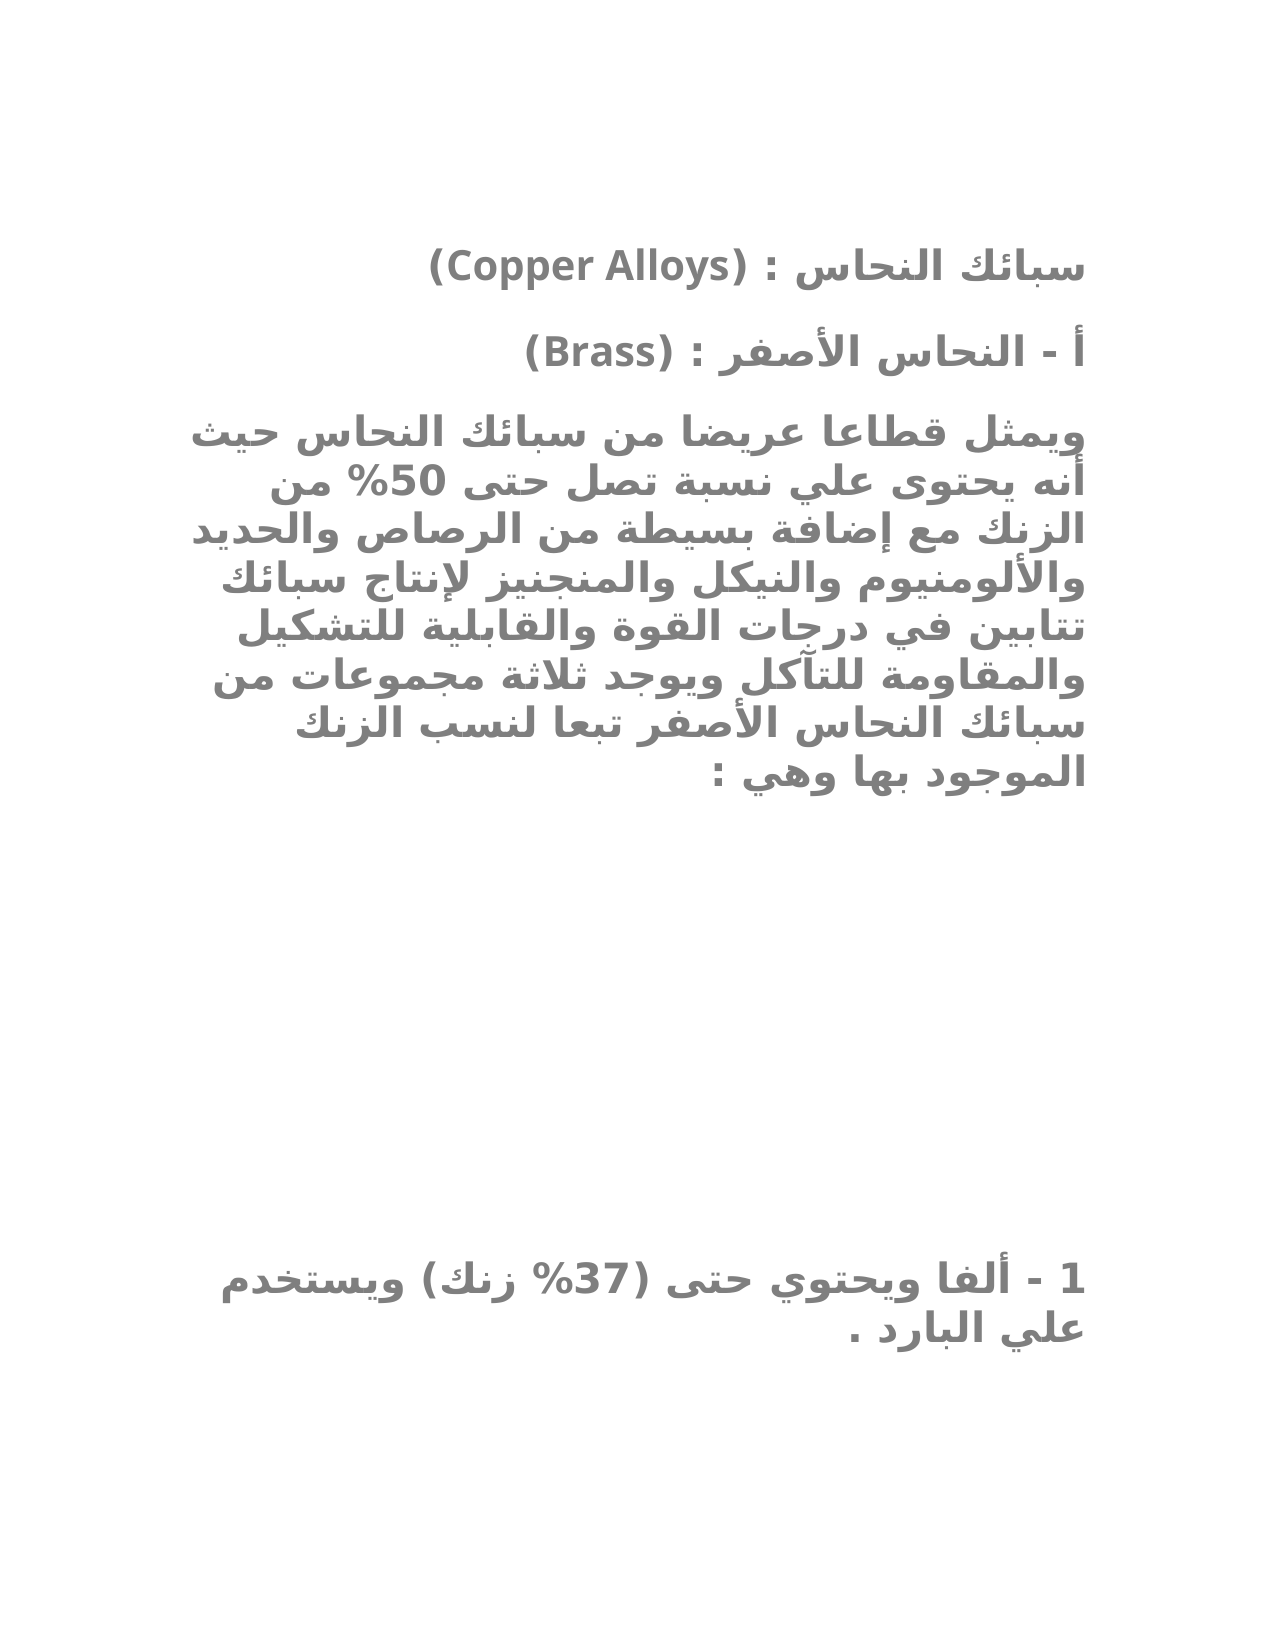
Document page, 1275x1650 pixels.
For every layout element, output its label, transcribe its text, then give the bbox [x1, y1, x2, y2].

text سبائك النحاس : (Copper Alloys) [187, 605, 1087, 662]
text أ - النحاس الأصفر : (Brass) [187, 691, 1087, 748]
text ويمثل قطاعا عريضا من سبائك النحاس حيث أنه يحتوى علي نسبة تصل حتى 50% من الزنك مع إضافة بسيطة من الرصاص والحديد والألومنيوم والنيكل والمنجنيز لإنتاج سبائك تتابين في درجات القوة والقابلية للتشكيل والمقاومة للتآكل ويوجد ثلاثة مجموعات من سبائك النحاس الأصفر تبعا لنسب الزنك الموجود بها وهي : [187, 777, 1087, 1165]
text ويقصد بالنحاس وهو النحاس الأحمر، ويعتبر من أهم المعادن الغير حديدية الشائع استخدامها في الأعمال المعدنية المعمارية لسهولة التشكيل ومقاومته العالية للتآكل وجودة التوصيل للحرارة والكهرباء كذلك يمكن إعداد سبائك من النحاس لها صفات مختلفة لتخدم مجالات عديدة في التطبيق . [187, 150, 1087, 490]
